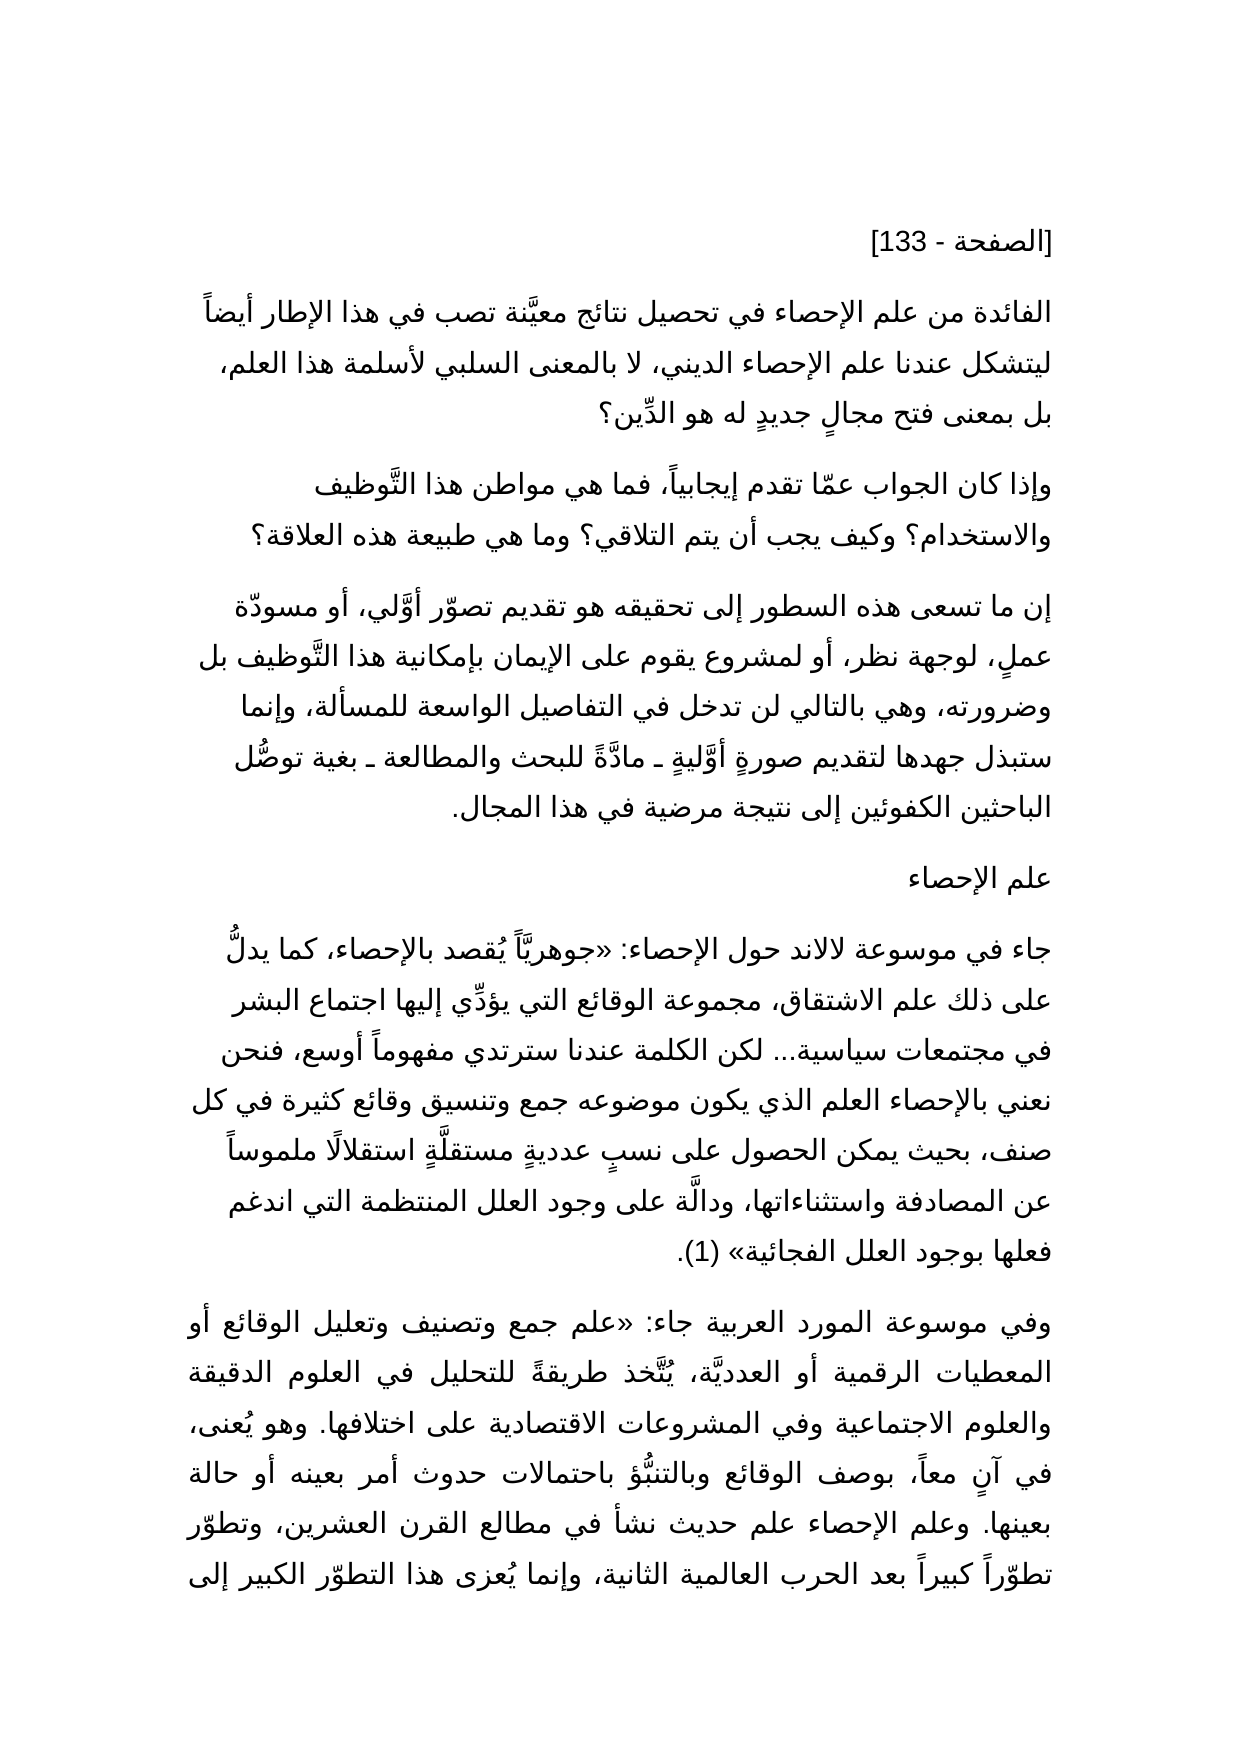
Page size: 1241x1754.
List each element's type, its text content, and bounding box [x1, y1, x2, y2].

text [الصفحة - 133] [187, 224, 1053, 258]
text علم الإحصاء [187, 861, 1053, 894]
text إن ما تسعى هذه السطور إلى تحقيقه هو تقديم تصوّر أوَّلي، أو مسودّة عملٍ، لوجهة نظر، أو لمشروع يقوم على الإيمان بإمكانية هذا التَّوظيف بل وضرورته، وهي بالتالي لن تدخل في التفاصيل الواسعة للمسألة، وإنما ستبذل جهدها لتقديم صورةٍ أوَّليةٍ ـ مادَّةً للبحث والمطالعة ـ بغية توصُّل الباحثين الكفوئين إلى نتيجة مرضية في هذا المجال. [187, 589, 1053, 823]
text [187, 1305, 1053, 1590]
text وإذا كان الجواب عمّا تقدم إيجابياً، فما هي مواطن هذا التَّوظيف والاستخدام؟ وكيف يجب أن يتم التلاقي؟ وما هي طبيعة هذه العلاقة؟ [187, 467, 1053, 551]
text جاء في موسوعة لالاند حول الإحصاء: «جوهريَّاً يُقصد بالإحصاء، كما يدلُّ على ذلك علم الاشتقاق، مجموعة الوقائع التي يؤدِّي إليها اجتماع البشر في مجتمعات سياسية... لكن الكلمة عندنا سترتدي مفهوماً أوسع، فنحن نعني بالإحصاء العلم الذي يكون موضوعه جمع وتنسيق وقائع كثيرة في كل صنف، بحيث يمكن الحصول على نسبٍ عدديةٍ مستقلَّةٍ استقلالًا ملموساً عن المصادفة واستثناءاتها، ودالَّة على وجود العلل المنتظمة التي اندغم فعلها بوجود العلل الفجائية» (1). [187, 932, 1053, 1268]
text الفائدة من علم الإحصاء في تحصيل نتائج معيَّنة تصب في هذا الإطار أيضاً ليتشكل عندنا علم الإحصاء الديني، لا بالمعنى السلبي لأسلمة هذا العلم، بل بمعنى فتح مجالٍ جديدٍ له هو الدِّين؟ [187, 295, 1053, 429]
